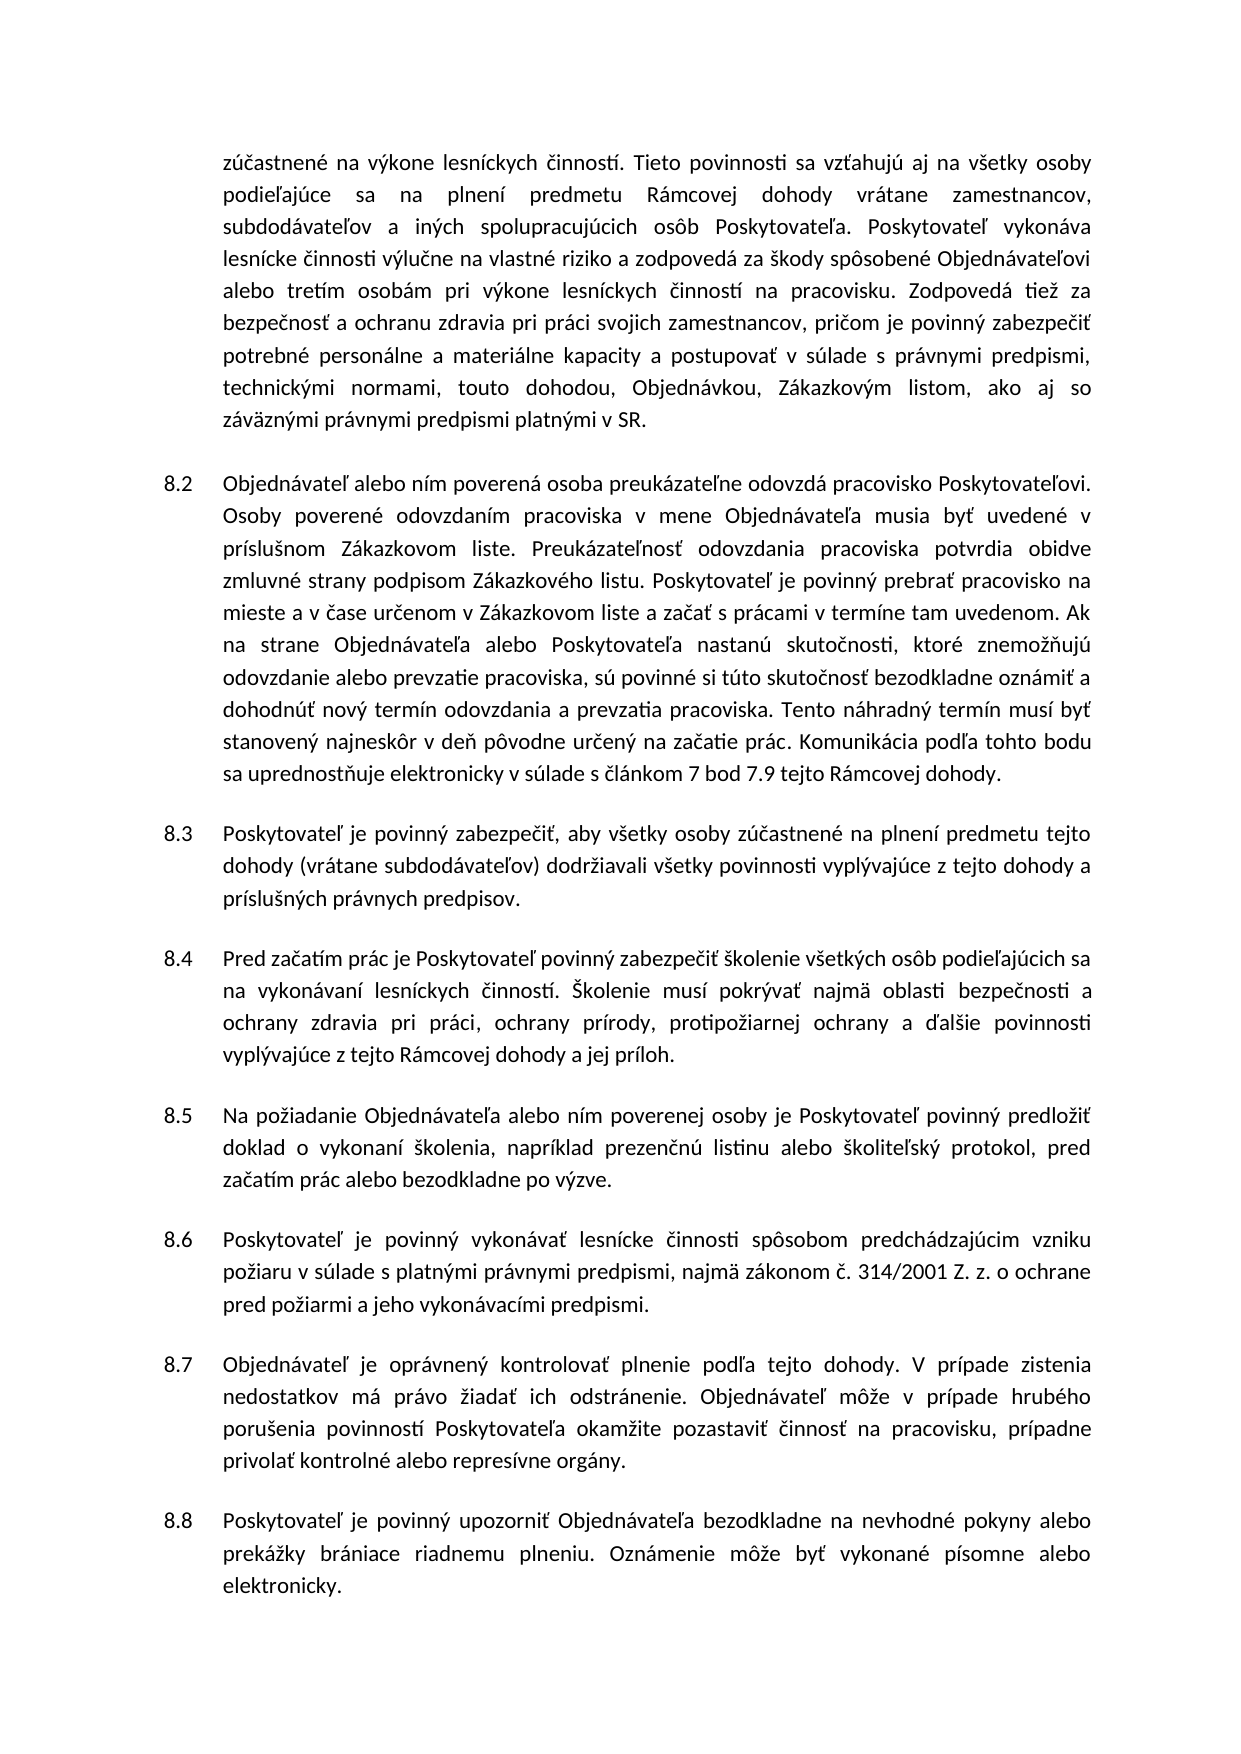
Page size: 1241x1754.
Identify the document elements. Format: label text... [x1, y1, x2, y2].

list Pred začatím prác je Poskytovateľ povinný zabezpečiť školenie všetkých osôb podieľajúcich sa na vykonávaní lesníckych činností. Školenie musí pokrývať najmä oblasti bezpečnosti a ochrany zdravia pri práci, ochrany prírody, protipožiarnej ochrany a ďalšie povinnosti vyplývajúce z tejto Rámcovej dohody a jej príloh. [163, 944, 1093, 1068]
list Objednávateľ je oprávnený kontrolovať plnenie podľa tejto dohody. V prípade zistenia nedostatkov má právo žiadať ich odstránenie. Objednávateľ môže v prípade hrubého porušenia povinností Poskytovateľa okamžite pozastaviť činnosť na pracovisku, prípadne privolať kontrolné alebo represívne orgány. [163, 1350, 1093, 1474]
list Objednávateľ alebo ním poverená osoba preukázateľne odovzdá pracovisko Poskytovateľovi. Osoby poverené odovzdaním pracoviska v mene Objednávateľa musia byť uvedené v príslušnom Zákazkovom liste. Preukázateľnosť odovzdania pracoviska potvrdia obidve zmluvné strany podpisom Zákazkového listu. Poskytovateľ je povinný prebrať pracovisko na mieste a v čase určenom v Zákazkovom liste a začať s prácami v termíne tam uvedenom. Ak na strane Objednávateľa alebo Poskytovateľa nastanú skutočnosti, ktoré znemožňujú odovzdanie alebo prevzatie pracoviska, sú povinné si túto skutočnosť bezodkladne oznámiť a dohodnúť nový termín odovzdania a prevzatia pracoviska. Tento náhradný termín musí byť stanovený najneskôr v deň pôvodne určený na začatie prác. Komunikácia podľa tohto bodu sa uprednostňuje elektronicky v súlade s článkom 7 bod 7.9 tejto Rámcovej dohody. [163, 469, 1093, 787]
list Poskytovateľ je povinný upozorniť Objednávateľa bezodkladne na nevhodné pokyny alebo prekážky brániace riadnemu plneniu. Oznámenie môže byť vykonané písomne alebo elektronicky. [163, 1507, 1093, 1599]
list Poskytovateľ je povinný zabezpečiť, aby všetky osoby zúčastnené na plnení predmetu tejto dohody (vrátane subdodávateľov) dodržiavali všetky povinnosti vyplývajúce z tejto dohody a príslušných právnych predpisov. [163, 819, 1093, 912]
list Poskytovateľ je povinný vykonávať lesnícke činnosti spôsobom predchádzajúcim vzniku požiaru v súlade s platnými právnymi predpismi, najmä zákonom č. 314/2001 Z. z. o ochrane pred požiarmi a jeho vykonávacími predpismi. [163, 1225, 1093, 1318]
list Na požiadanie Objednávateľa alebo ním poverenej osoby je Poskytovateľ povinný predložiť doklad o vykonaní školenia, napríklad prezenčnú listinu alebo školiteľský protokol, pred začatím prác alebo bezodkladne po výzve. [163, 1101, 1093, 1193]
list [163, 148, 1093, 433]
